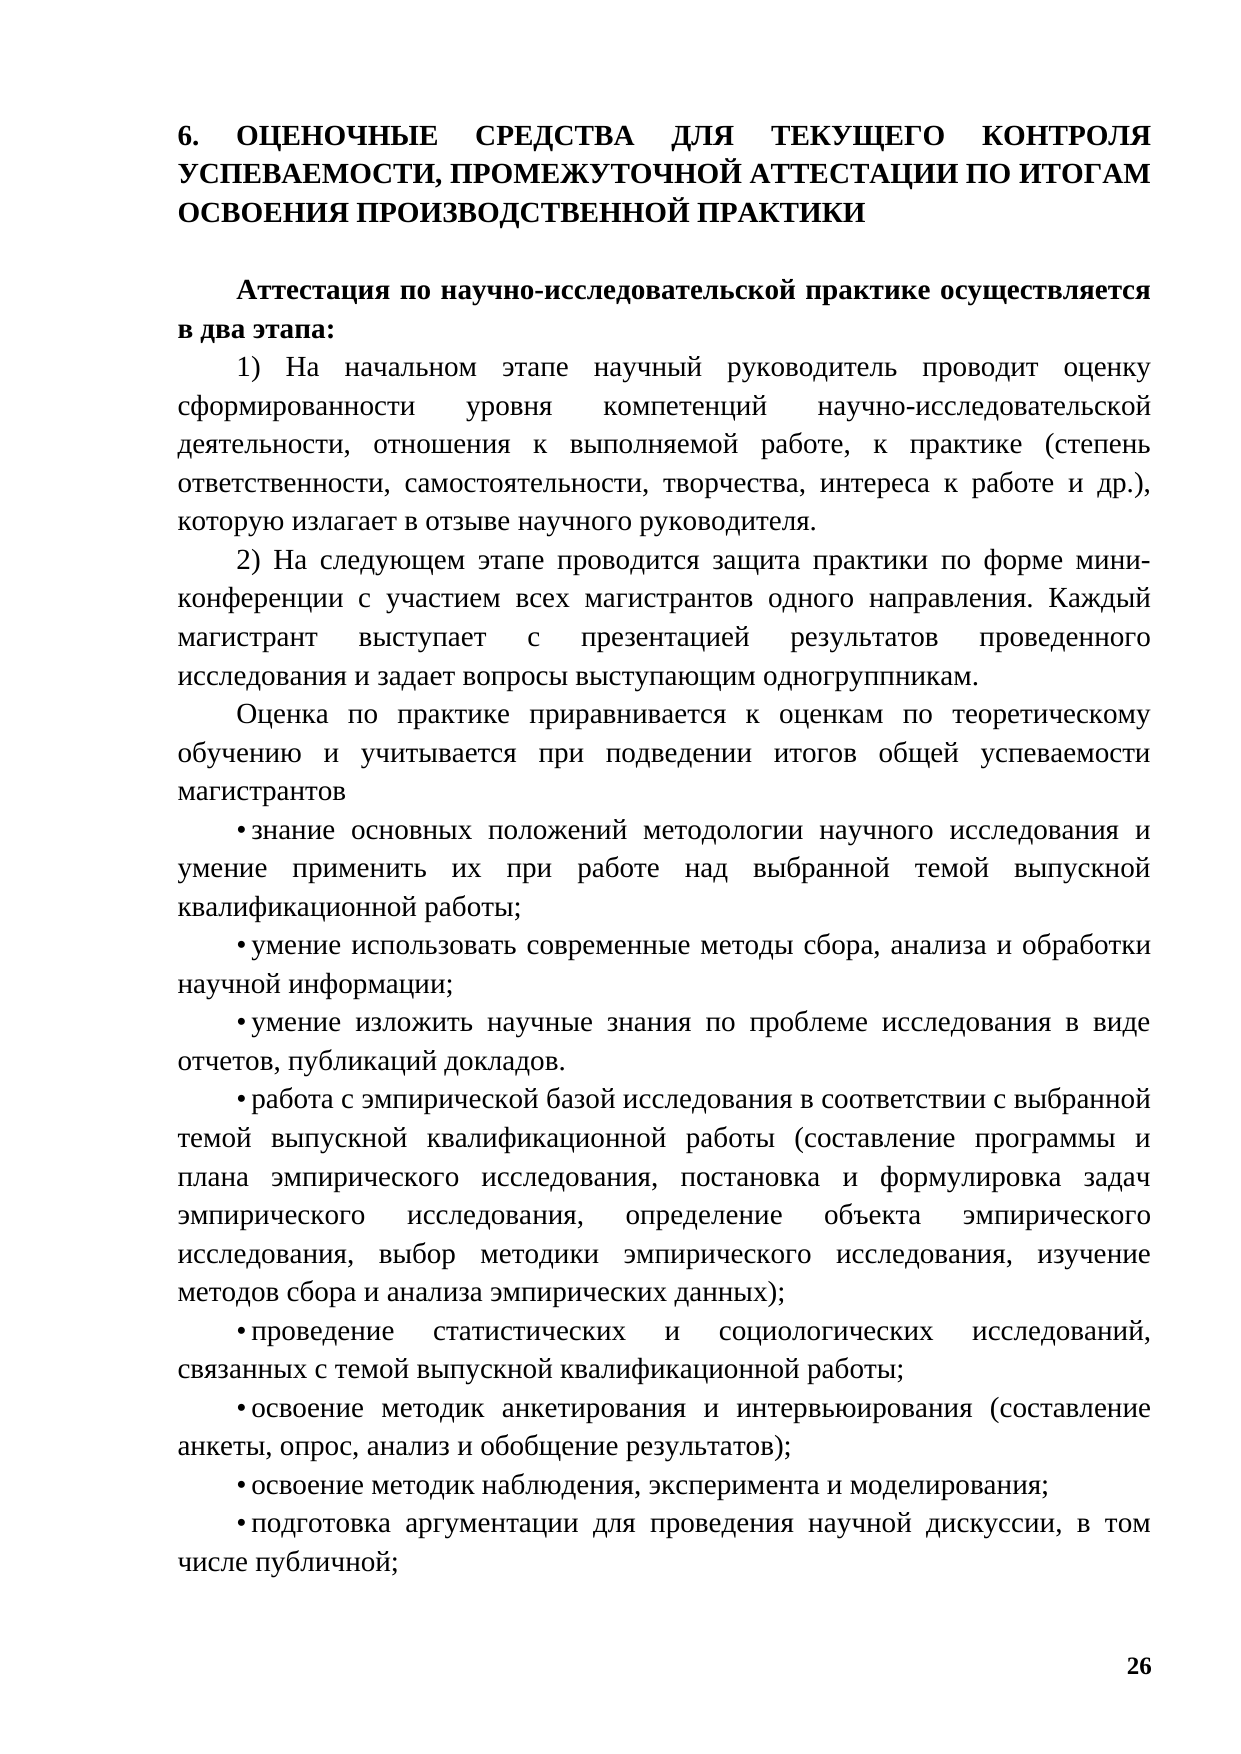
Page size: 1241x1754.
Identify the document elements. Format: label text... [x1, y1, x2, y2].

list • умение изложить научные знания по проблеме исследования в виде отчетов, публикаций докладов. [177, 1004, 1152, 1077]
list • работа с эмпирической базой исследования в соответствии с выбранной темой выпускной квалификационной работы (составление программы и плана эмпирического исследования, постановка и формулировка задач эмпирического исследования, определение объекта эмпирического исследования, выбор методики эмпирического исследования, изучение методов сбора и анализа эмпирических данных); [177, 1082, 1152, 1308]
list • проведение статистических и социологических исследований, связанных с темой выпускной квалификационной работы; [177, 1313, 1152, 1385]
list Оценка по практике приравнивается к оценкам по теоретическому обучению и учитывается при подведении итогов общей успеваемости магистрантов [177, 696, 1152, 807]
list • знание основных положений методологии научного исследования и умение применить их при работе над выбранной темой выпускной квалификационной работы; [177, 812, 1152, 922]
list • освоение методик анкетирования и интервьюирования (составление анкеты, опрос, анализ и обобщение результатов); [177, 1390, 1152, 1462]
list • освоение методик наблюдения, эксперимента и моделирования; [177, 1467, 1152, 1501]
list Аттестация по научно-исследовательской практике осуществляется в два этапа: [177, 272, 1152, 344]
list 1) На начальном этапе научный руководитель проводит оценку сформированности уровня компетенций научно-исследовательской деятельности, отношения к выполняемой работе, к практике (степень ответственности, самостоятельности, творчества, интереса к работе и др.), которую излагает в отзыве научного руководителя. [177, 349, 1152, 537]
list 2) На следующем этапе проводится защита практики по форме мини-конференции с участием всех магистрантов одного направления. Каждый магистрант выступает с презентацией результатов проведенного исследования и задает вопросы выступающим одногруппникам. [177, 542, 1152, 691]
list • подготовка аргументации для проведения научной дискуссии, в том числе публичной; [177, 1506, 1152, 1578]
list 6. ОЦЕНОЧНЫЕ СРЕДСТВА ДЛЯ ТЕКУЩЕГО КОНТРОЛЯ УСПЕВАЕМОСТИ, ПРОМЕЖУТОЧНОЙ АТТЕСТАЦИИ ПО ИТОГАМ ОСВОЕНИЯ ПРОИЗВОДСТВЕННОЙ ПРАКТИКИ [177, 118, 1152, 229]
list • умение использовать современные методы сбора, анализа и обработки научной информации; [177, 927, 1152, 999]
